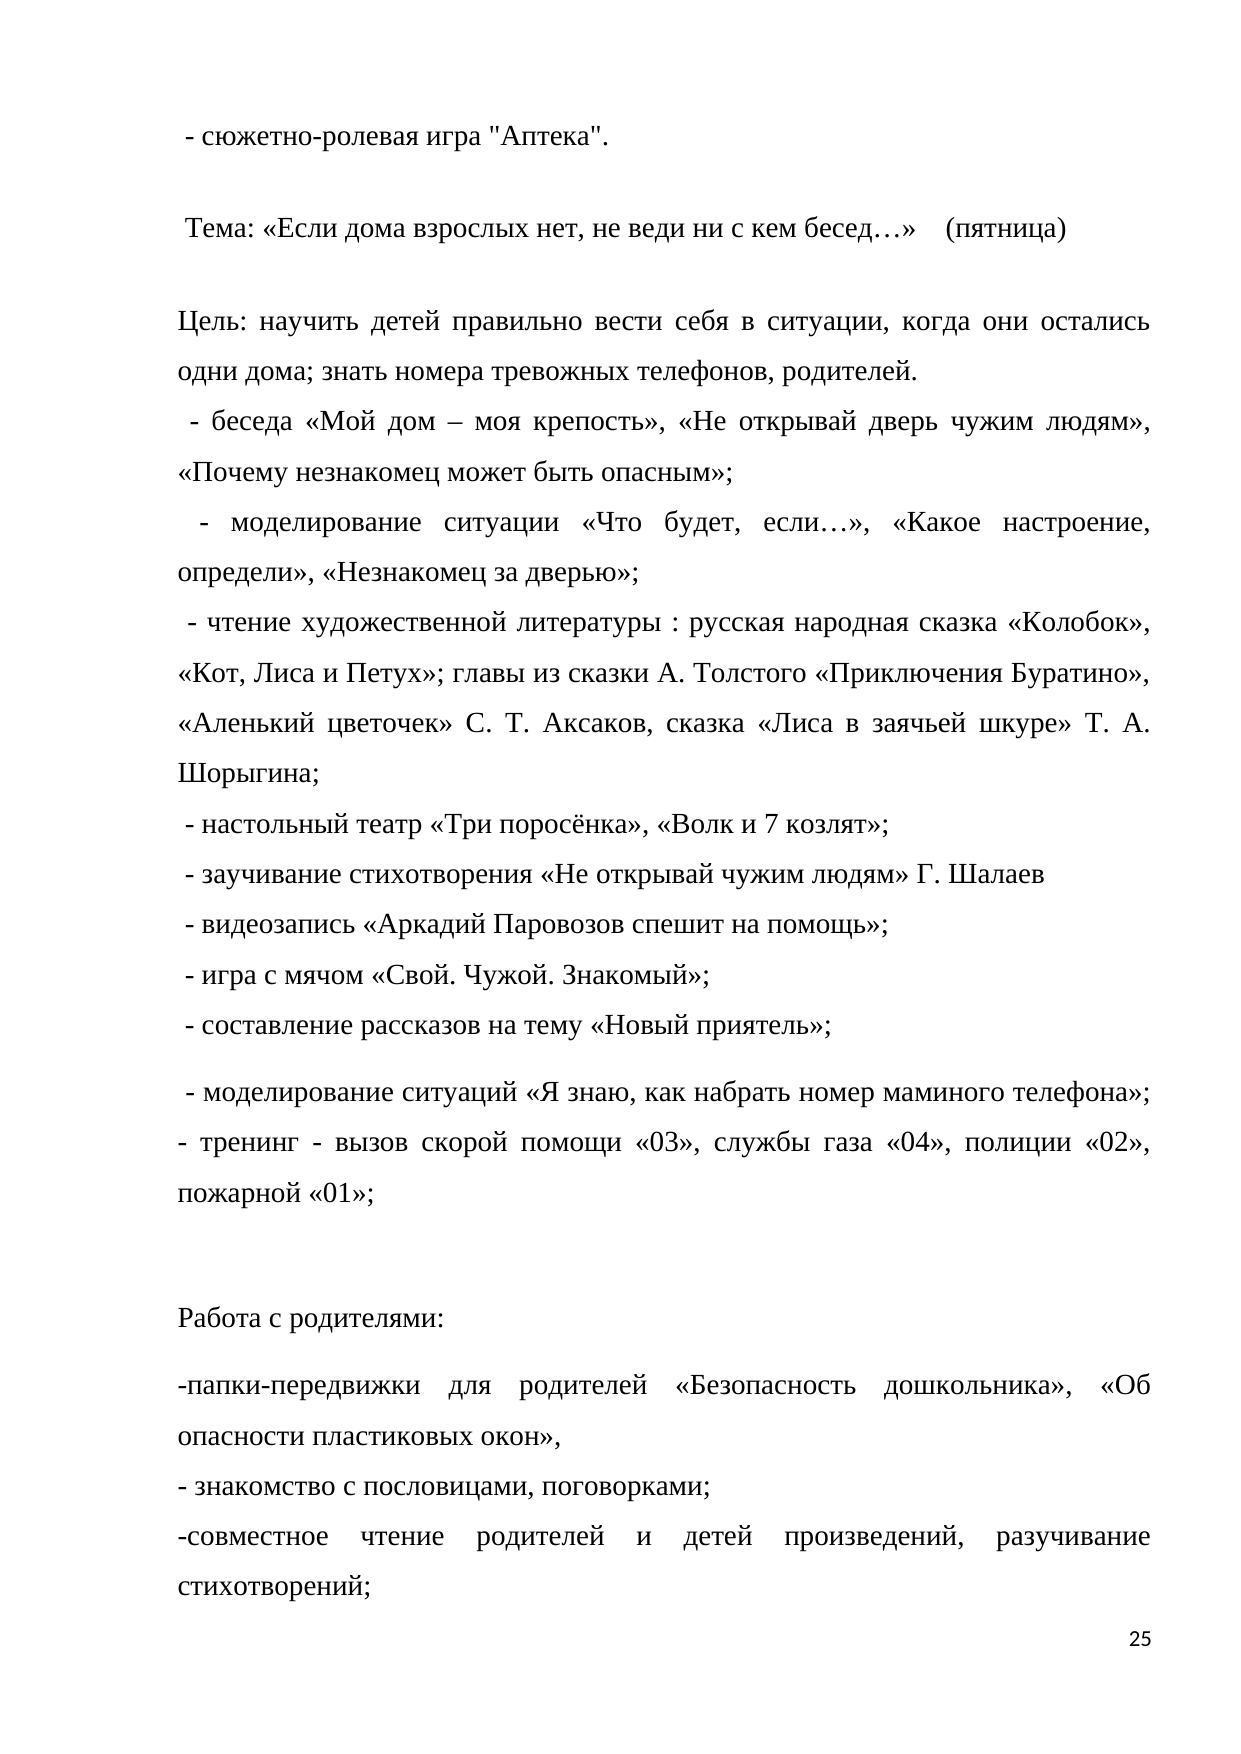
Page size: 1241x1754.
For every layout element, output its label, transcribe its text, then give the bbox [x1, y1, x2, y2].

text - видеозапись «Аркадий Паровозов спешит на помощь»; [177, 906, 1152, 940]
text -совместное чтение родителей и детей произведений, разучивание стихотворений; [177, 1518, 1152, 1602]
text - игра с мячом «Свой. Чужой. Знакомый»; [177, 957, 1152, 990]
text - чтение художественной литературы : русская народная сказка «Колобок», «Кот, Лиса и Петух»; главы из сказки А. Толстого «Приключения Буратино», «Аленький цветочек» С. Т. Аксаков, сказка «Лиса в заячьей шкуре» Т. А. Шорыгина; [177, 604, 1152, 789]
text -папки-передвижки для родителей «Безопасность дошкольника», «Об опасности пластиковых окон», [177, 1367, 1152, 1451]
text Работа с родителями: [177, 1300, 1152, 1334]
text - моделирование ситуации «Что будет, если…», «Какое настроение, определи», «Незнакомец за дверью»; [177, 504, 1152, 588]
text - настольный театр «Три поросёнка», «Волк и 7 козлят»; [177, 806, 1152, 839]
text - заучивание стихотворения «Не открывай чужим людям» Г. Шалаев [177, 856, 1152, 890]
text - беседа «Мой дом – моя крепость», «Не открывай дверь чужим людям», «Почему незнакомец может быть опасным»; [177, 403, 1152, 487]
text Тема: «Если дома взрослых нет, не веди ни с кем бесед…» (пятница) [162, 210, 1152, 244]
text - знакомство с пословицами, поговорками; [177, 1468, 1152, 1501]
text - составление рассказов на тему «Новый приятель»; [177, 1007, 1152, 1041]
text - моделирование ситуаций «Я знаю, как набрать номер маминого телефона»; - тренинг - вызов скорой помощи «03», службы газа «04», полиции «02», пожарной «01»; [177, 1074, 1152, 1208]
text - сюжетно-ролевая игра "Аптека". [177, 118, 1152, 152]
text Цель: научить детей правильно вести себя в ситуации, когда они остались одни дома; знать номера тревожных телефонов, родителей. [177, 303, 1152, 387]
